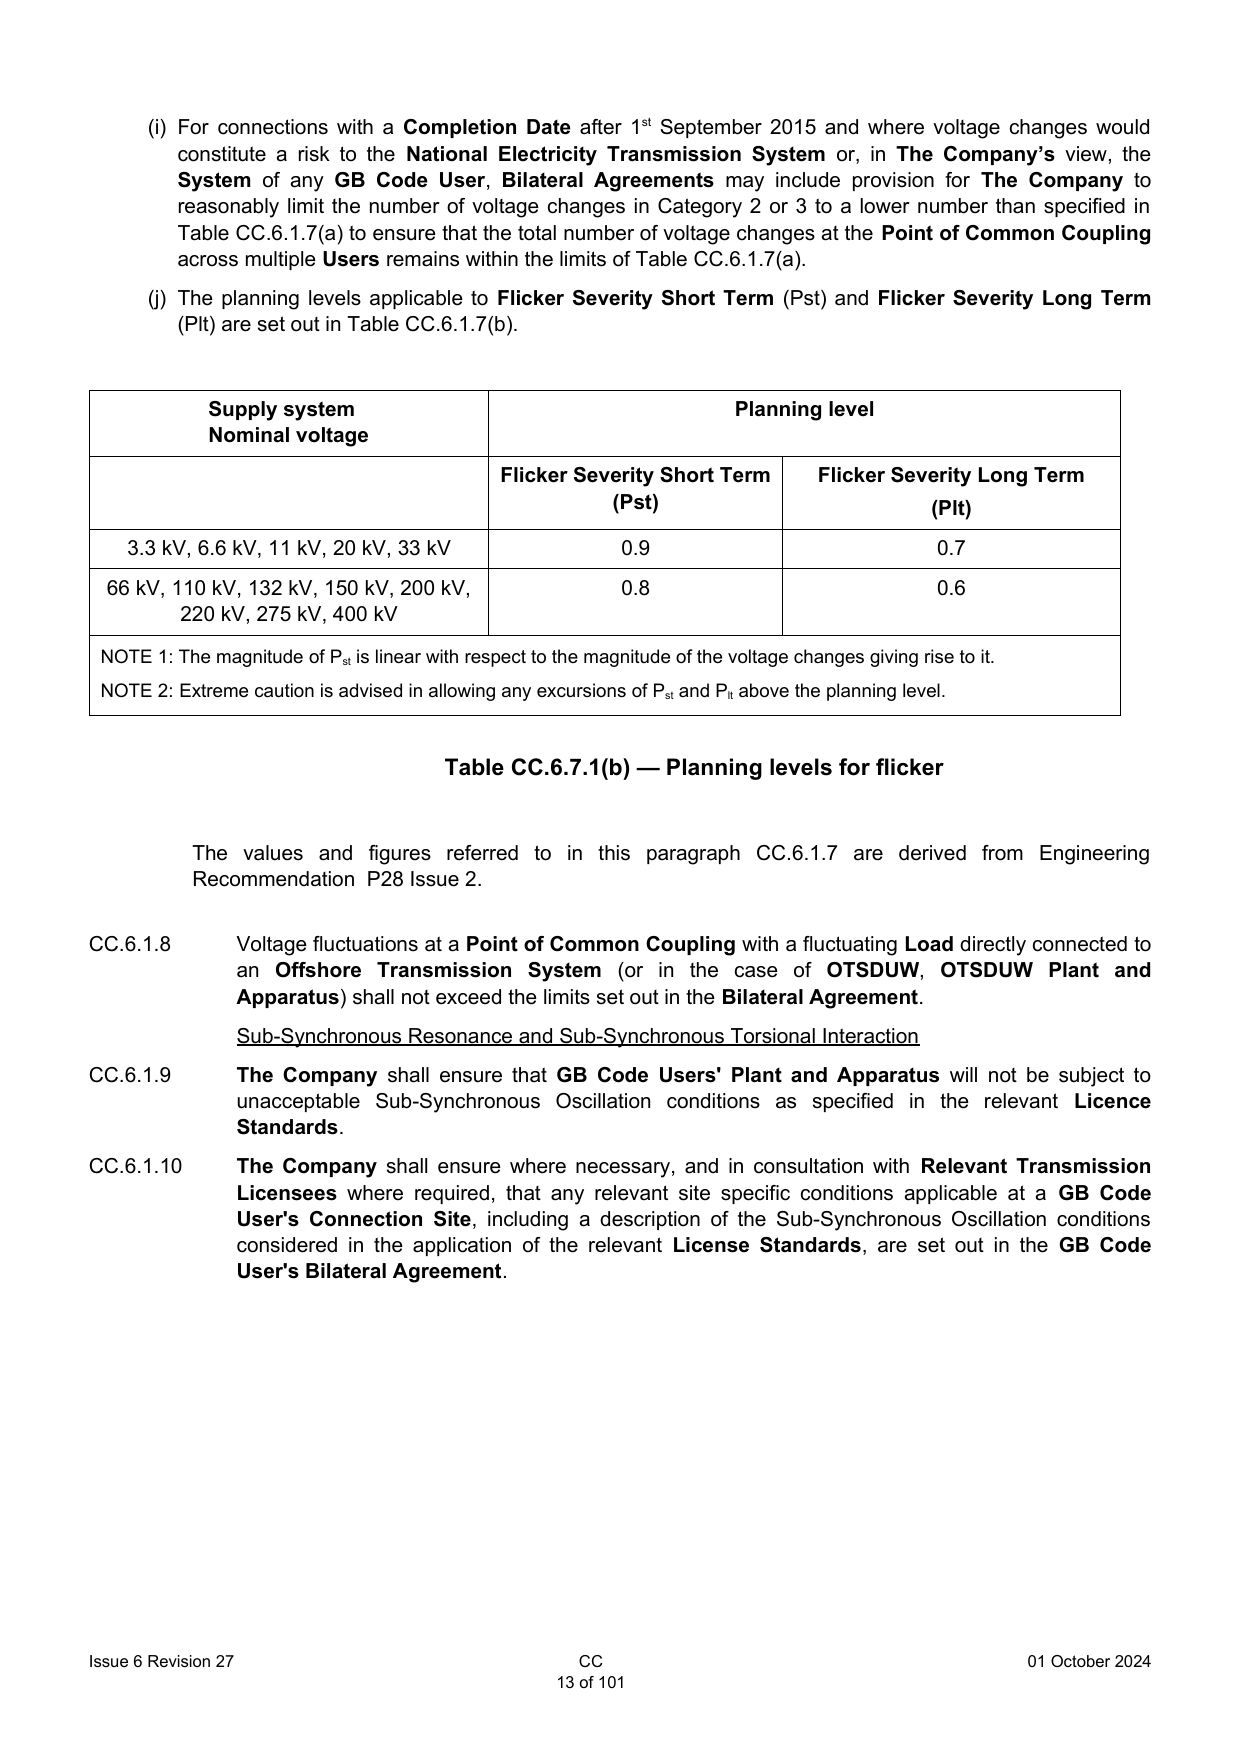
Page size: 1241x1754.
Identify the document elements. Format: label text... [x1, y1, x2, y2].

list For connections with a Completion Date after 1st September 2015 and where voltage changes would constitute a risk to the National Electricity Transmission System or, in The Company’s view, the System of any GB Code User, Bilateral Agreements may include provision for The Company to reasonably limit the number of voltage changes in Category 2 or 3 to a lower number than specified in Table CC.6.1.7(a) to ensure that the total number of voltage changes at the Point of Common Coupling across multiple Users remains within the limits of Table CC.6.1.7(a). [148, 115, 1152, 271]
title Table CC.6.7.1(b) — Planning levels for flicker [236, 754, 1152, 781]
text Sub-Synchronous Resonance and Sub-Synchronous Torsional Interaction [89, 1023, 1152, 1047]
text CC.6.1.8 Voltage fluctuations at a Point of Common Coupling with a fluctuating Load directly connected to an Offshore Transmission System (or in the case of OTSDUW, OTSDUW Plant and Apparatus) shall not exceed the limits set out in the Bilateral Agreement. [89, 932, 1152, 1009]
table_cell 0.8 [489, 569, 782, 634]
text The values and figures referred to in this paragraph CC.6.1.7 are derived from Engineering Recommendation P28 Issue 2. [192, 840, 1152, 891]
table_cell 0.7 [783, 530, 1120, 568]
text CC.6.1.10 The Company shall ensure where necessary, and in consultation with Relevant Transmission Licensees where required, that any relevant site specific conditions applicable at a GB Code User's Connection Site, including a description of the Sub-Synchronous Oscillation conditions considered in the application of the relevant License Standards, are set out in the GB Code User's Bilateral Agreement. [89, 1154, 1152, 1283]
text CC.6.1.9 The Company shall ensure that GB Code Users' Plant and Apparatus will not be subject to unacceptable Sub-Synchronous Oscillation conditions as specified in the relevant Licence Standards. [89, 1062, 1152, 1139]
table_cell 0.9 [489, 530, 782, 568]
table_cell 3.3 kV, 6.6 kV, 11 kV, 20 kV, 33 kV [90, 530, 488, 568]
table_header Supply system Nominal voltage [90, 391, 488, 456]
table_cell 0.6 [783, 569, 1120, 634]
table_cell NOTE 1: The magnitude of Pst is linear with respect to the magnitude of the voltage changes giving rise to it. NOTE 2: Extreme caution is advised in allowing any excursions of Pst and Plt above the planning level. [90, 636, 1120, 714]
table_header Planning level [489, 391, 1120, 456]
table_cell 66 kV, 110 kV, 132 kV, 150 kV, 200 kV, 220 kV, 275 kV, 400 kV [90, 569, 488, 634]
table_cell Flicker Severity Long Term (Plt) [783, 457, 1120, 528]
list The planning levels applicable to Flicker Severity Short Term (Pst) and Flicker Severity Long Term (Plt) are set out in Table CC.6.1.7(b). [148, 286, 1152, 336]
table_cell Flicker Severity Short Term (Pst) [489, 457, 782, 528]
table_cell [90, 457, 488, 528]
